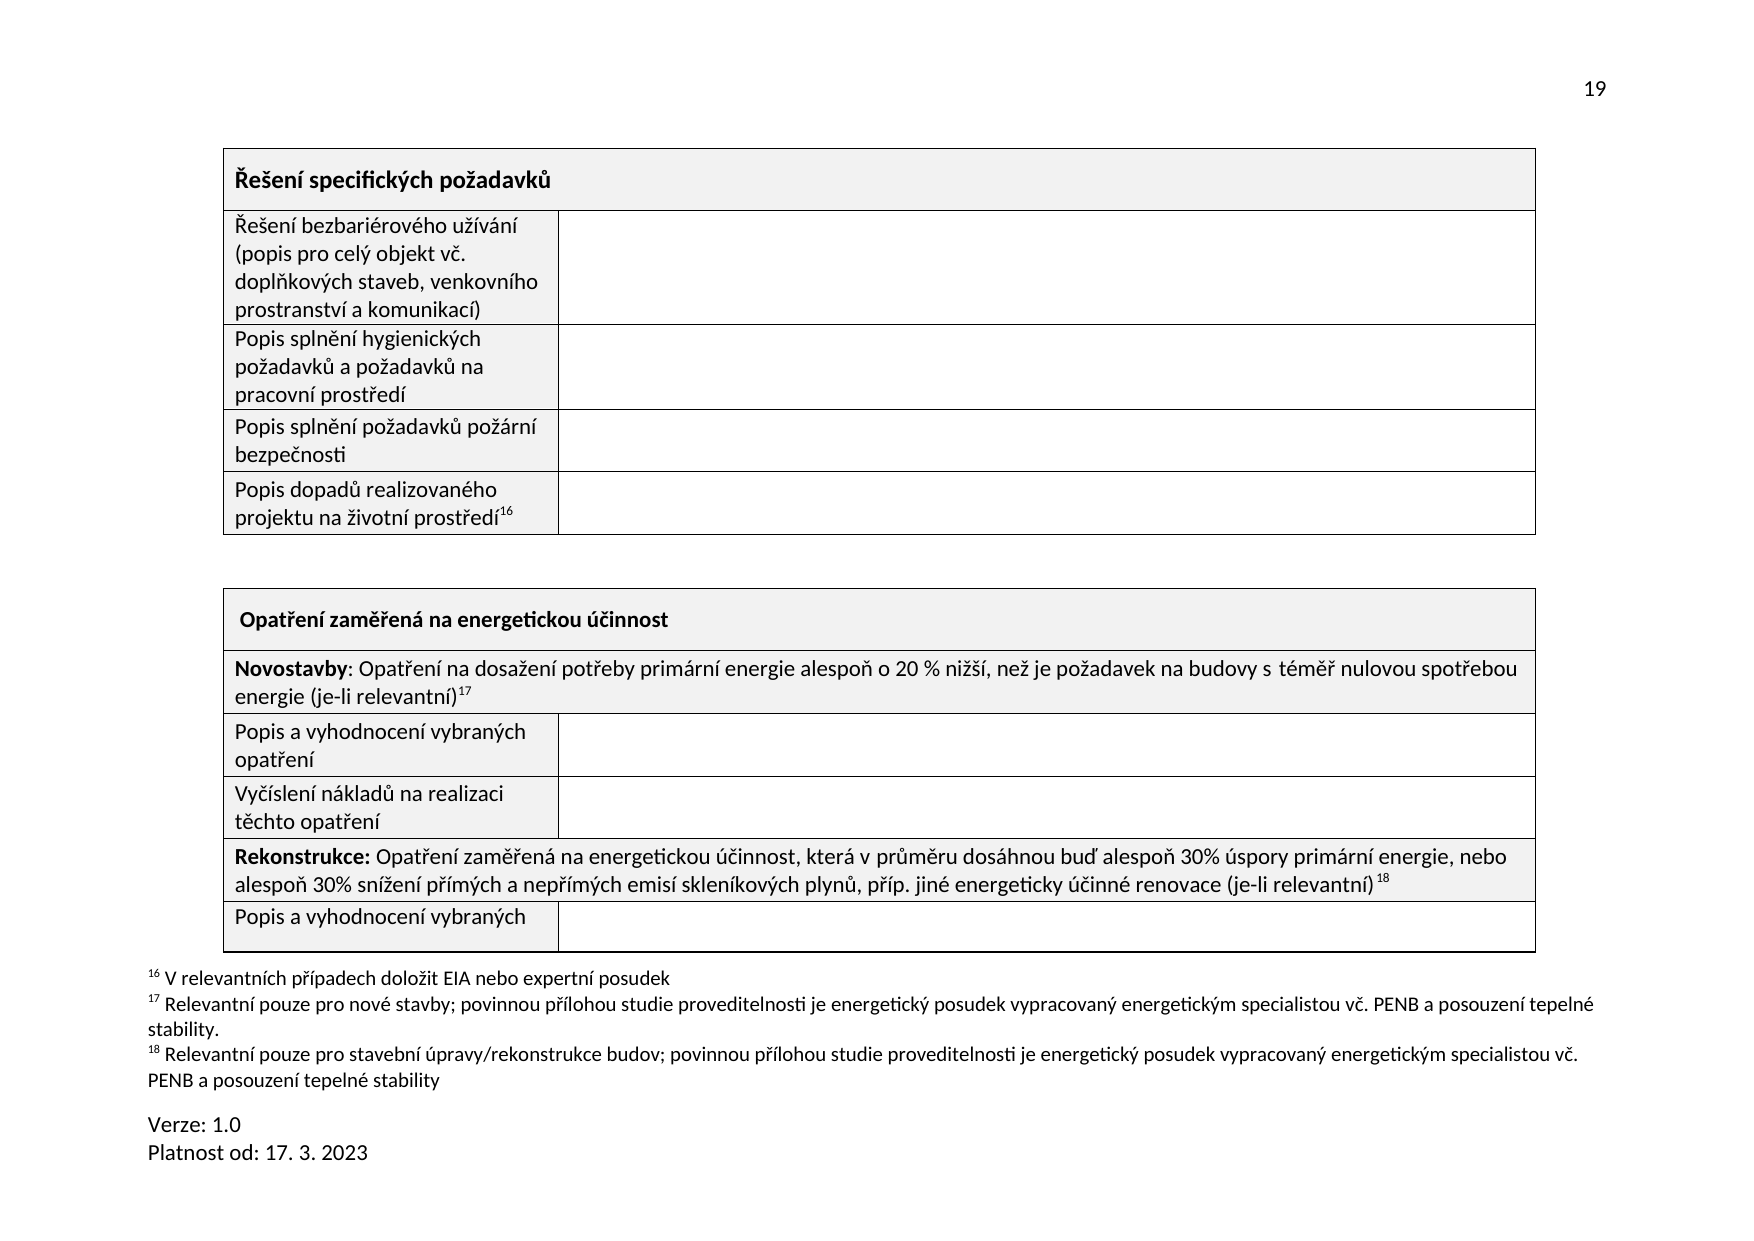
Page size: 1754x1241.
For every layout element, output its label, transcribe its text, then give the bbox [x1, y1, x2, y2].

table_header Opatření zaměřená na energetickou účinnost [224, 589, 1535, 650]
table_cell Popis dopadů realizovaného projektu na životní prostředí [224, 472, 558, 534]
table_cell [559, 472, 1535, 534]
table_cell Novostavby: Opatření na dosažení potřeby primární energie alespoň o 20 % nižší, než je požadavek na budovy s téměř nulovou spotřebou energie (je-li relevantní) [224, 651, 1535, 713]
table_cell [559, 211, 1535, 323]
table_cell Popis a vyhodnocení vybraných opatření [224, 714, 558, 776]
table_cell Popis splnění hygienických požadavků a požadavků na pracovní prostředí [224, 325, 558, 408]
table_cell [559, 325, 1535, 408]
table_cell Řešení bezbariérového užívání (popis pro celý objekt vč. doplňkových staveb, venkovního prostranství a komunikací) [224, 211, 558, 323]
table_cell [559, 410, 1535, 471]
table_cell Popis splnění požadavků požární bezpečnosti [224, 410, 558, 471]
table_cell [224, 902, 558, 951]
table_cell [559, 714, 1535, 776]
table_cell Vyčíslení nákladů na realizaci těchto opatření [224, 777, 558, 838]
table_cell [559, 777, 1535, 838]
table_header Řešení specifických požadavků [224, 149, 1535, 210]
table_cell [559, 902, 1535, 951]
table_cell Rekonstrukce: Opatření zaměřená na energetickou účinnost, která v průměru dosáhnou buď alespoň 30% úspory primární energie, nebo alespoň 30% snížení přímých a nepřímých emisí skleníkových plynů, příp. jiné energeticky účinné renovace (je-li relevantní) [224, 839, 1535, 901]
